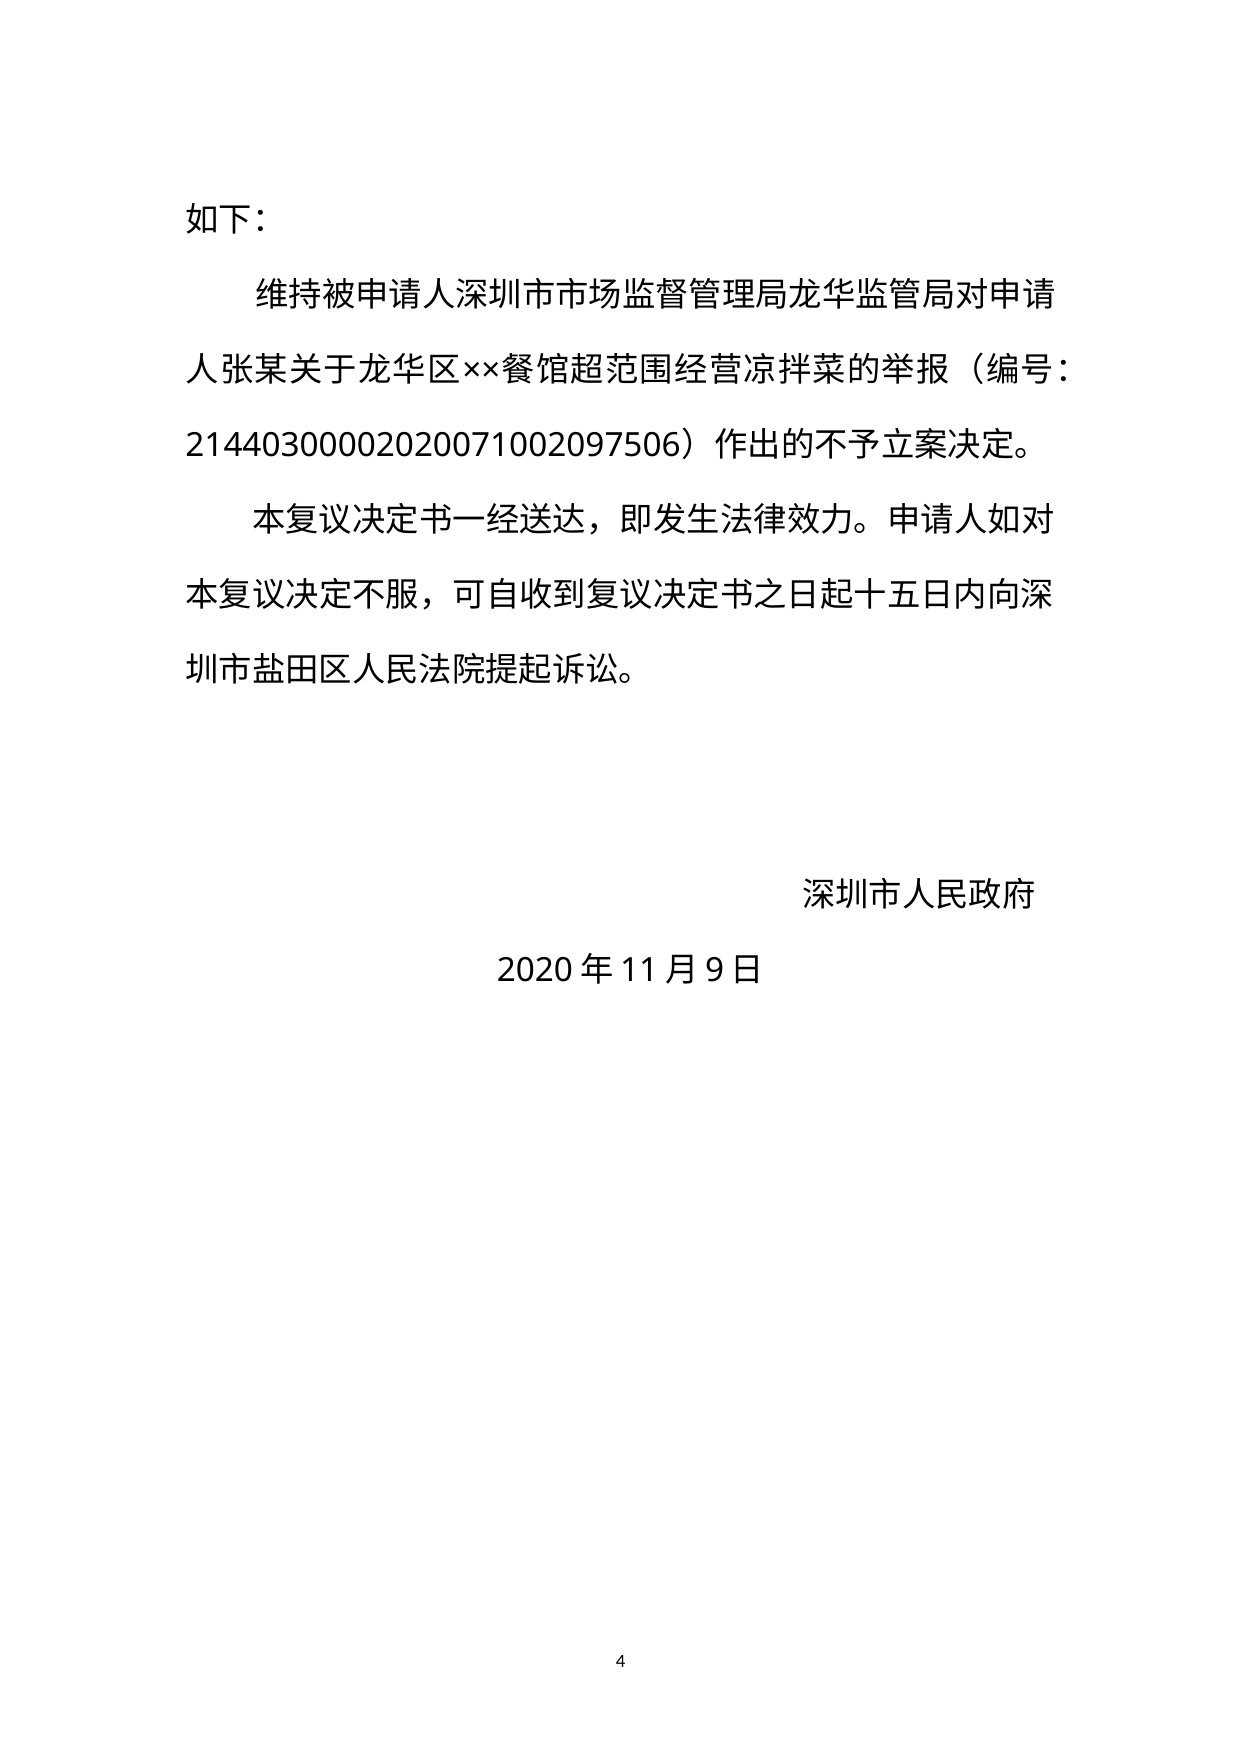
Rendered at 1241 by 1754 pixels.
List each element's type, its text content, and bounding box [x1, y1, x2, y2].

text 维持被申请人深圳市市场监督管理局龙华监管局对申请人张某关于龙华区××餐馆超范围经营凉拌菜的举报（编号：21440300002020071002097506）作出的不予立案决定。 [185, 254, 1055, 479]
text 本复议决定书一经送达，即发生法律效力。申请人如对本复议决定不服，可自收到复议决定书之日起十五日内向深圳市盐田区人民法院提起诉讼。 [185, 479, 1055, 704]
text 2020年11月9日 [185, 929, 1055, 1004]
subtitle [185, 179, 1055, 254]
text 深圳市人民政府 [185, 854, 1055, 929]
